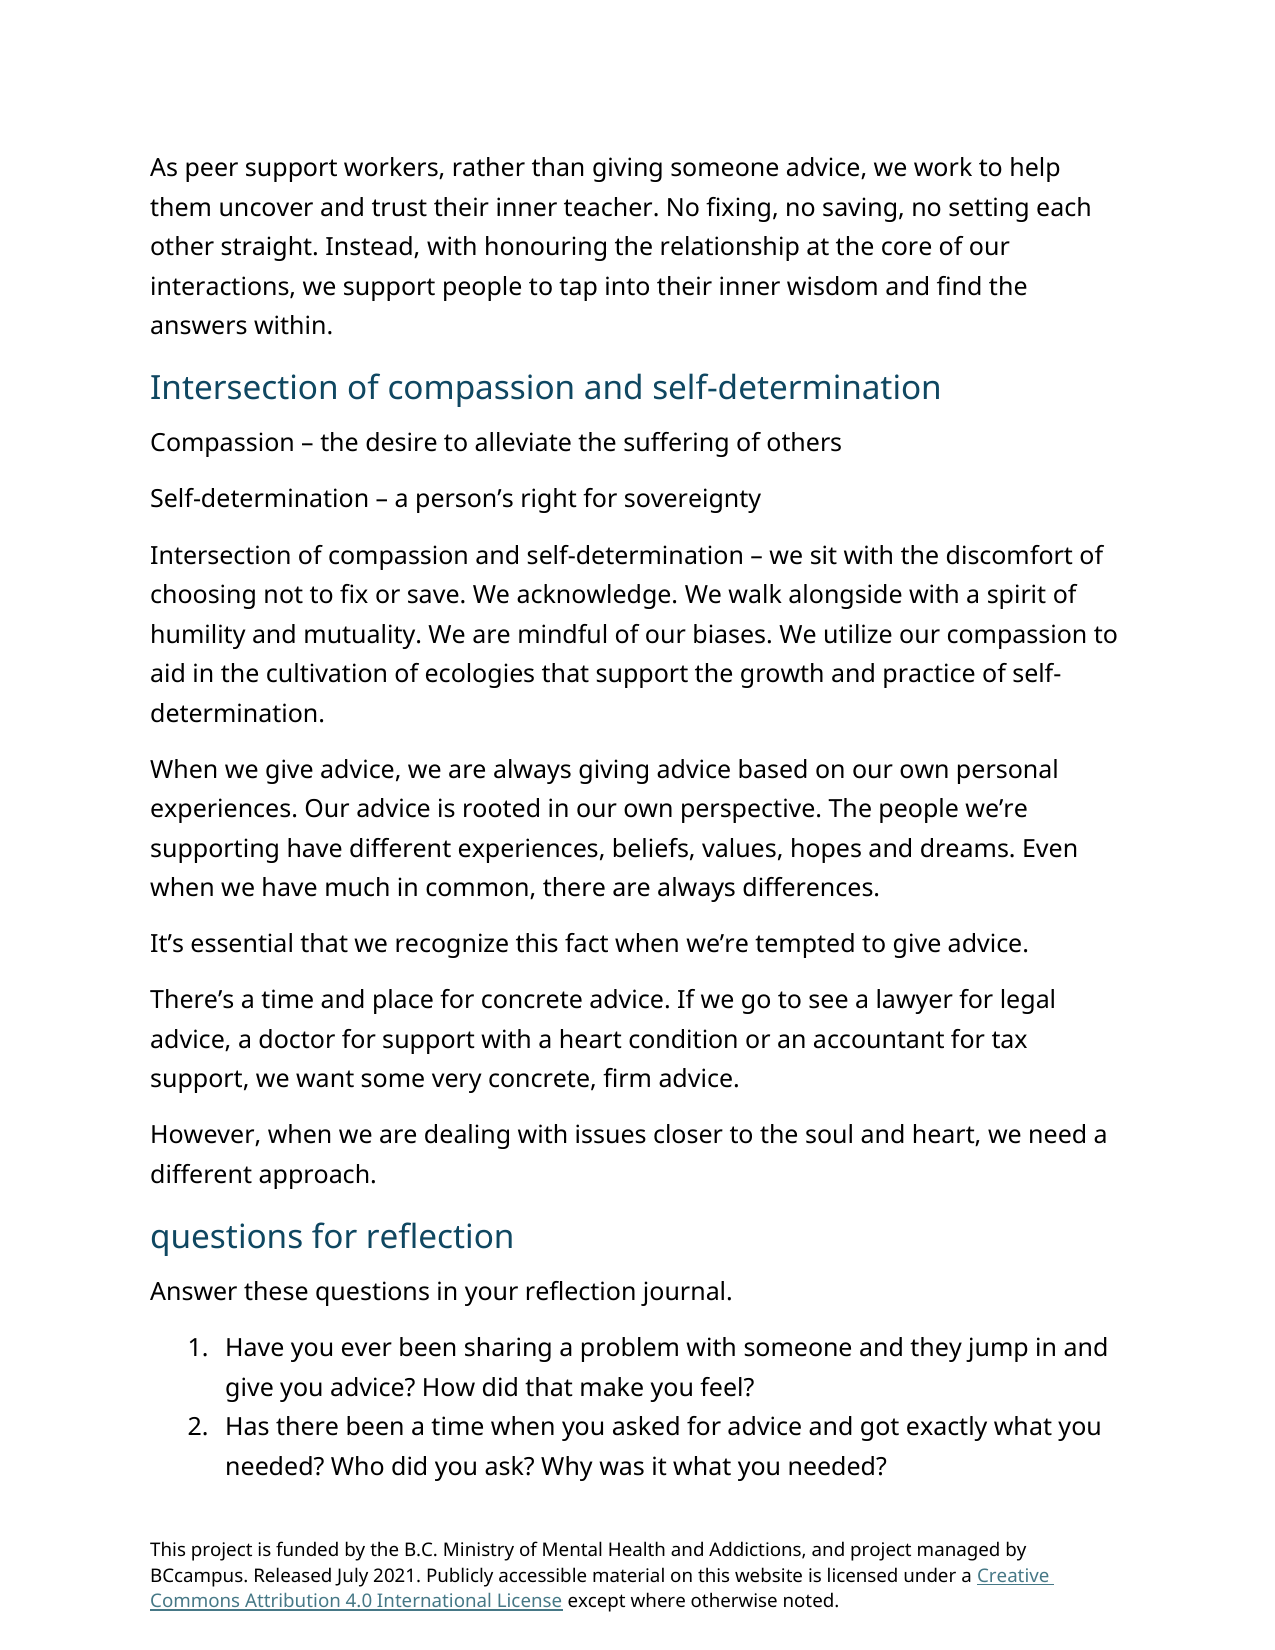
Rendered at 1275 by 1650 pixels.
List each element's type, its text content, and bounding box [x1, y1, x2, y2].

text Intersection of compassion and self-determination – we sit with the discomfort of choosing not to fix or save. We acknowledge. We walk alongside with a spirit of humility and mutuality. We are mindful of our biases. We utilize our compassion to aid in the cultivation of ecologies that support the growth and practice of self-determination. [150, 537, 1125, 729]
subtitle Intersection of compassion and self-determination [150, 364, 1125, 409]
text When we give advice, we are always giving advice based on our own personal experiences. Our advice is rooted in our own perspective. The people we’re supporting have different experiences, beliefs, values, hopes and dreams. Even when we have much in common, there are always differences. [150, 751, 1125, 904]
text However, when we are dealing with issues closer to the soul and heart, we need a different approach. [150, 1117, 1125, 1191]
list Has there been a time when you asked for advice and got exactly what you needed? Who did you ask? Why was it what you needed? [187, 1409, 1125, 1482]
list Have you ever been sharing a problem with someone and they jump in and give you advice? How did that make you feel? [187, 1330, 1125, 1403]
text There’s a time and place for concrete advice. If we go to see a lawyer for legal advice, a doctor for support with a heart condition or an accountant for tax support, we want some very concrete, firm advice. [150, 982, 1125, 1095]
text As peer support workers, rather than giving someone advice, we work to help them uncover and trust their inner teacher. No fixing, no saving, no setting each other straight. Instead, with honouring the relationship at the core of our interactions, we support people to tap into their inner wisdom and find the answers within. [150, 150, 1125, 342]
subtitle questions for reflection [150, 1213, 1125, 1258]
text It’s essential that we recognize this fact when we’re tempted to give advice. [150, 926, 1125, 960]
text Compassion – the desire to alleviate the suffering of others [150, 425, 1125, 459]
text Self-determination – a person’s right for sovereignty [150, 481, 1125, 515]
text Answer these questions in your reflection journal. [150, 1274, 1125, 1308]
